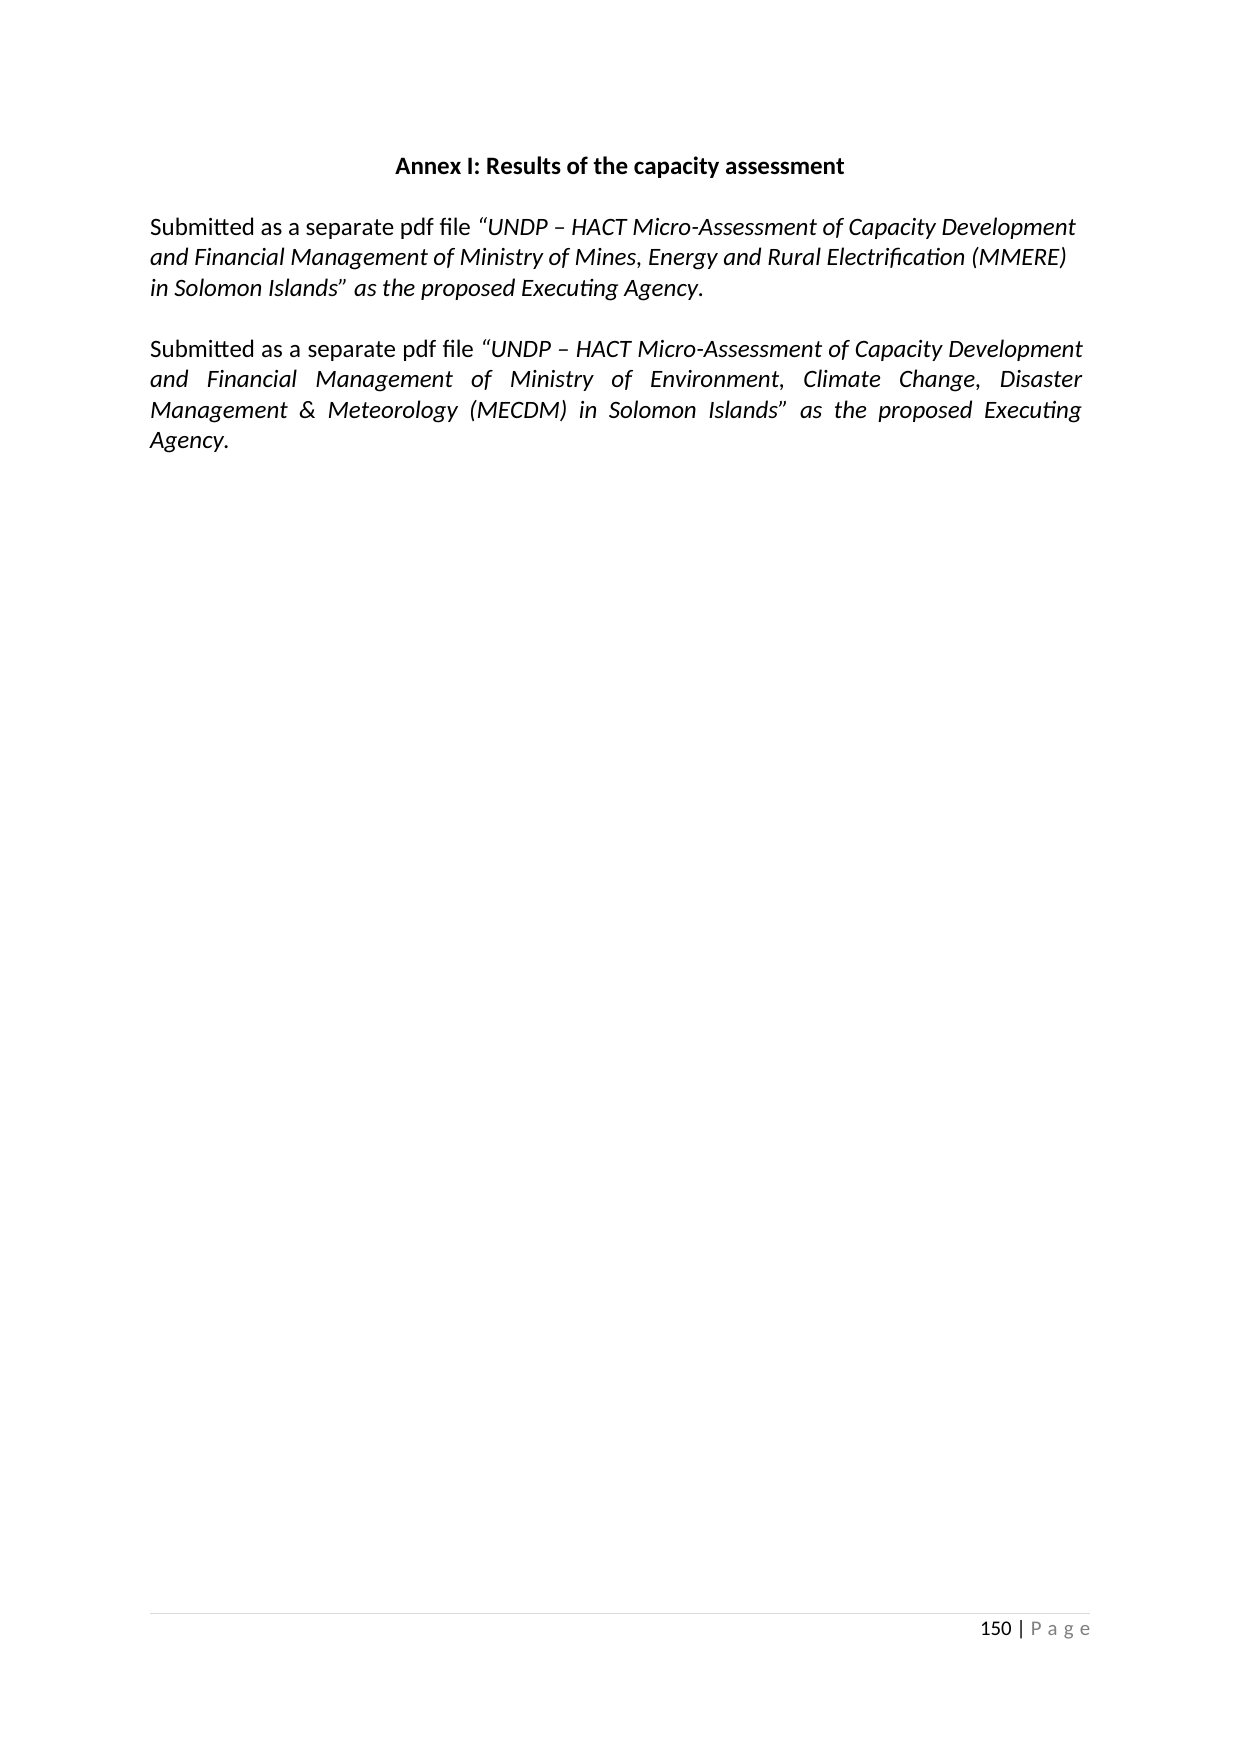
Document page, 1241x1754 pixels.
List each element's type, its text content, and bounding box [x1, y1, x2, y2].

text Annex I: Results of the capacity assessment [150, 150, 1090, 181]
text Submitted as a separate pdf file “UNDP – HACT Micro-Assessment of Capacity Development and Financial Management of Ministry of Mines, Energy and Rural Electrification (MMERE) in Solomon Islands” as the proposed Executing Agency. [150, 211, 1090, 303]
text Submitted as a separate pdf file “UNDP – HACT Micro-Assessment of Capacity Development and Financial Management of Ministry of Environment, Climate Change, Disaster Management & Meteorology (MECDM) in Solomon Islands” as the proposed Executing Agency. [150, 333, 1086, 455]
